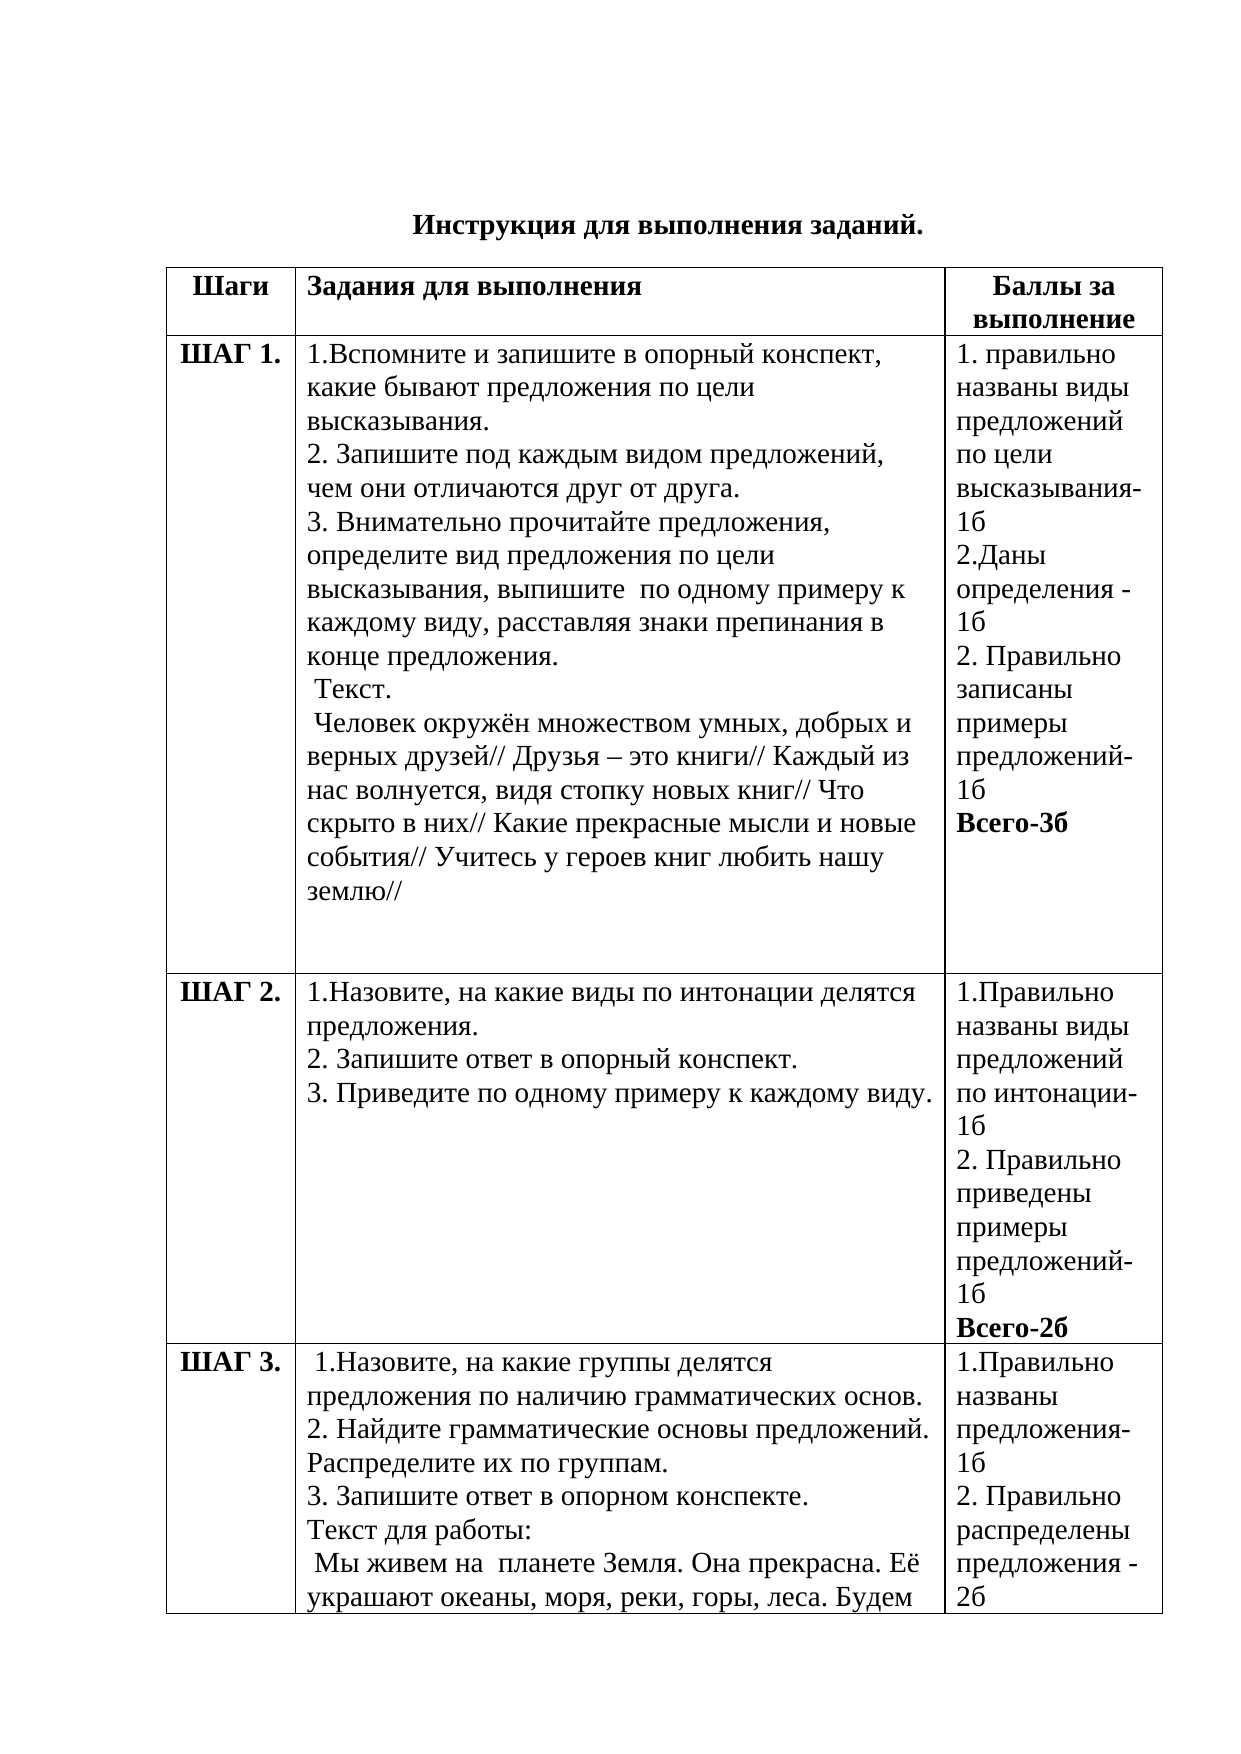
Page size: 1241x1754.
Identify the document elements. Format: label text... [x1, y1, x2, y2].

table_cell ШАГ 2. [167, 974, 295, 1343]
table_cell 1.Правильно названы виды предложений по интонации-1б 2. Правильно приведены примеры предложений-1б Всего-2б [946, 974, 1162, 1343]
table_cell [296, 1344, 944, 1613]
text Инструкция для выполнения заданий. [177, 207, 1152, 241]
table_cell 1. правильно названы виды предложений по цели высказывания-1б 2.Даны определения -1б 2. Правильно записаны примеры предложений-1б Всего-3б [946, 336, 1162, 973]
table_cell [946, 1344, 1162, 1613]
table_header Шаги [167, 268, 295, 335]
table_cell ШАГ 1. [167, 336, 295, 973]
table_cell ШАГ 3. [167, 1344, 295, 1613]
table_cell 1.Вспомните и запишите в опорный конспект, какие бывают предложения по цели высказывания. 2. Запишите под каждым видом предложений, чем они отличаются друг от друга. 3. Внимательно прочитайте предложения, определите вид предложения по цели высказывания, выпишите по одному примеру к каждому виду, расставляя знаки препинания в конце предложения. Текст. Человек окружён множеством умных, добрых и верных друзей// Друзья – это книги// Каждый из нас волнуется, видя стопку новых книг// Что скрыто в них// Какие прекрасные мысли и новые события// Учитесь у героев книг любить нашу землю// [296, 336, 944, 973]
table_header Баллы за выполнение [946, 268, 1162, 335]
table_cell 1.Назовите, на какие виды по интонации делятся предложения. 2. Запишите ответ в опорный конспект. 3. Приведите по одному примеру к каждому виду. [296, 974, 944, 1343]
table_header Задания для выполнения [296, 268, 944, 335]
